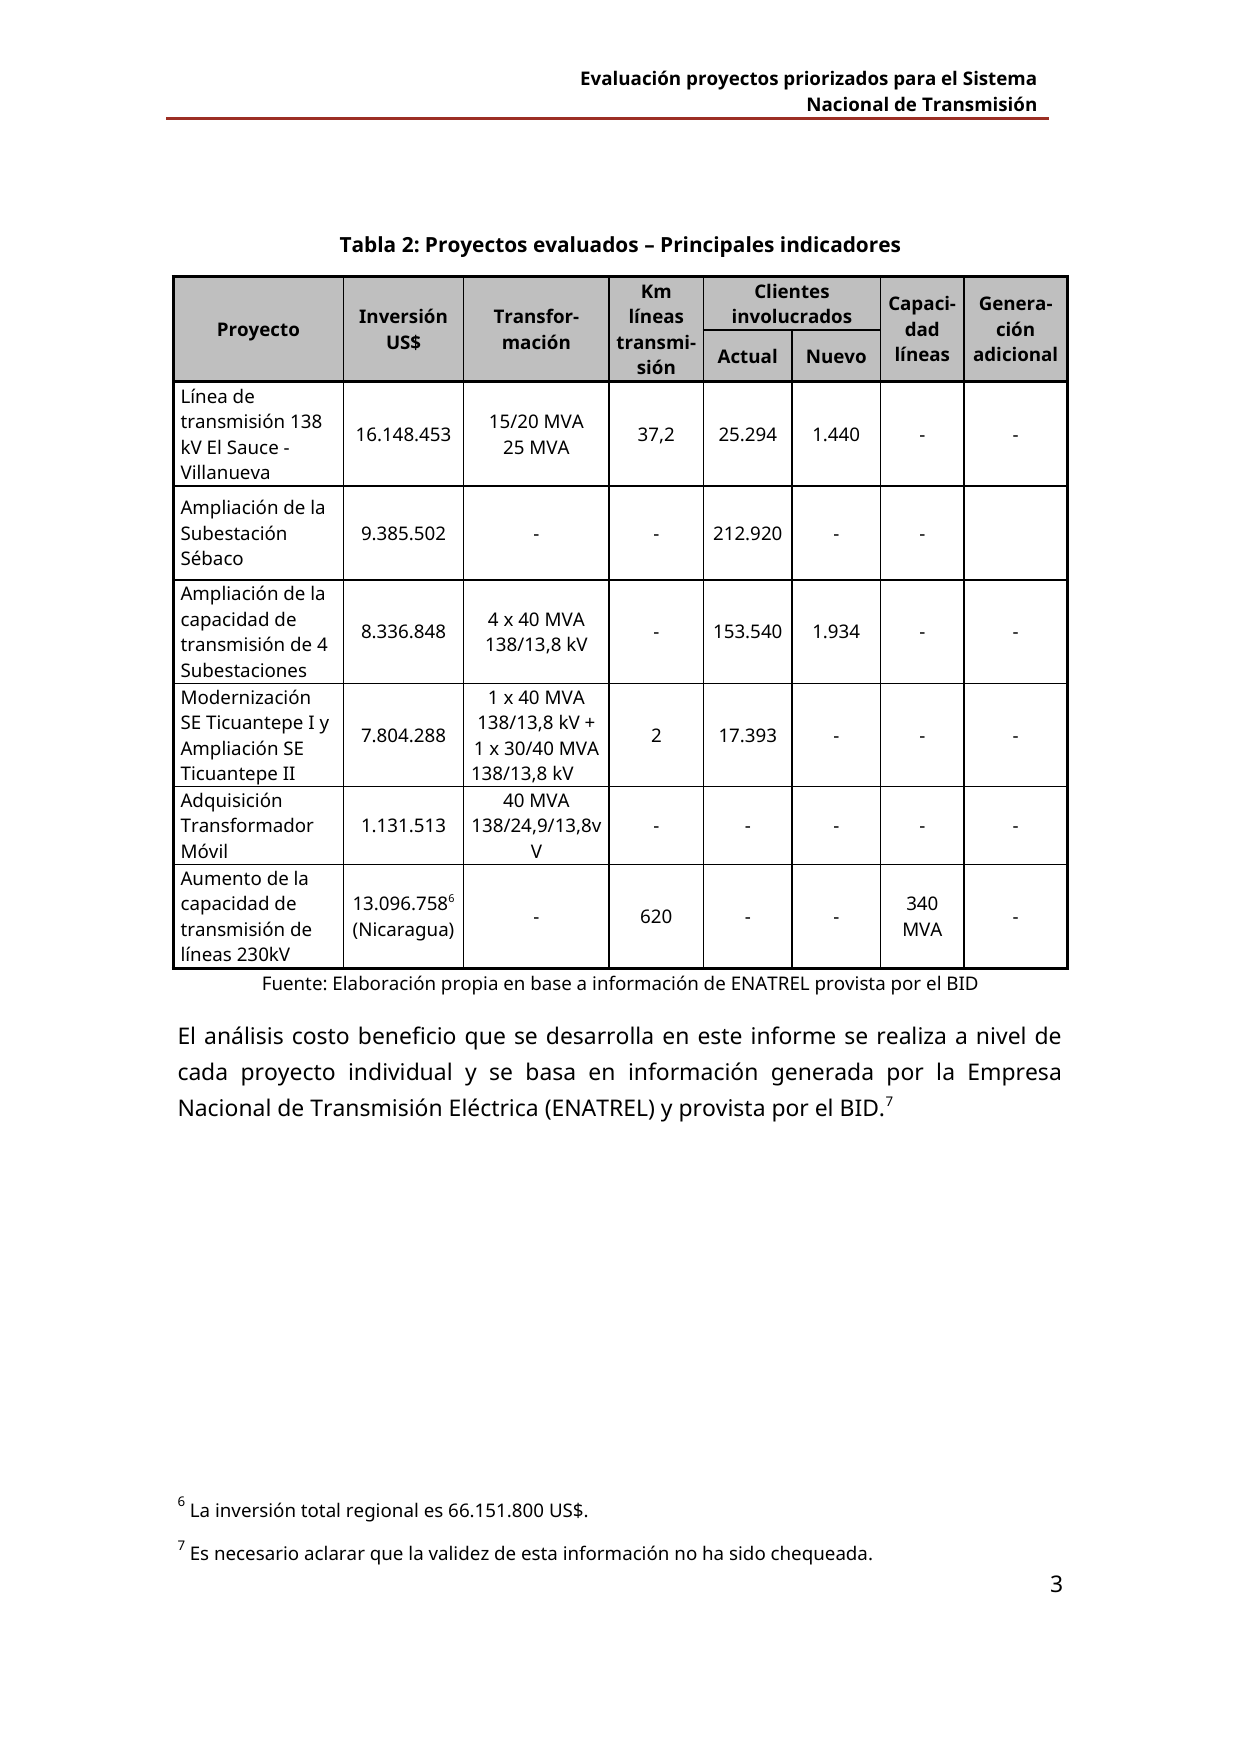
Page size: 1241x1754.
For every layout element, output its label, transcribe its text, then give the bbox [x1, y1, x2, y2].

table_header Capaci-dad líneas [881, 278, 963, 380]
table_cell 9.385.502 [344, 487, 463, 579]
table_cell - [610, 787, 703, 864]
table_cell 2 [610, 684, 703, 786]
table_cell 8.336.848 [344, 581, 463, 683]
table_cell 17.393 [704, 684, 791, 786]
table_cell 1.440 [793, 383, 880, 485]
table_cell - [704, 787, 791, 864]
table_cell - [793, 865, 880, 967]
table_cell 13.096.758 (Nicaragua) [344, 865, 463, 967]
table_cell - [965, 865, 1066, 967]
table_cell 37,2 [610, 383, 703, 485]
table_cell 620 [610, 865, 703, 967]
table_cell - [881, 383, 963, 485]
table_cell - [965, 787, 1066, 864]
table_cell - [704, 865, 791, 967]
table_header Transfor- mación [464, 278, 608, 380]
table_cell 4 x 40 MVA 138/13,8 kV [464, 581, 608, 683]
text Fuente: Elaboración propia en base a información de ENATREL provista por el BID [177, 970, 1063, 996]
table_cell - [965, 684, 1066, 786]
table_cell - [464, 487, 608, 579]
table_header Proyecto [175, 278, 343, 380]
text Tabla 2: Proyectos evaluados – Principales indicadores [177, 230, 1063, 258]
table_cell Actual [704, 331, 791, 380]
table_cell 153.540 [704, 581, 791, 683]
table_cell 1 x 40 MVA 138/13,8 kV + 1 x 30/40 MVA 138/13,8 kV [464, 684, 608, 786]
table_cell - [464, 865, 608, 967]
table_cell - [881, 787, 963, 864]
table_cell Modernización SE Ticuantepe I y Ampliación SE Ticuantepe II [175, 684, 343, 786]
table_cell Ampliación de la Subestación Sébaco [175, 487, 343, 579]
table_cell - [610, 581, 703, 683]
table_cell - [881, 487, 963, 579]
table_cell 16.148.453 [344, 383, 463, 485]
table_header Clientes involucrados [704, 278, 880, 329]
table_cell 15/20 MVA 25 MVA [464, 383, 608, 485]
table_cell 1.131.513 [344, 787, 463, 864]
table_cell 1.934 [793, 581, 880, 683]
table_cell - [881, 581, 963, 683]
table_cell 7.804.288 [344, 684, 463, 786]
table_cell 25.294 [704, 383, 791, 485]
table_header Genera-ción adicional [965, 278, 1066, 380]
table_cell - [793, 684, 880, 786]
table_cell 340 MVA [881, 865, 963, 967]
table_cell Nuevo [793, 331, 880, 380]
table_cell - [965, 581, 1066, 683]
table_cell - [965, 383, 1066, 485]
table_cell Aumento de la capacidad de transmisión de líneas 230kV [175, 865, 343, 967]
table_cell Línea de transmisión 138 kV El Sauce - Villanueva [175, 383, 343, 485]
table_header Inversión US$ [344, 278, 463, 380]
table_cell - [610, 487, 703, 579]
table_cell Ampliación de la capacidad de transmisión de 4 Subestaciones [175, 581, 343, 683]
table_cell - [793, 487, 880, 579]
table_cell - [881, 684, 963, 786]
table_cell 40 MVA 138/24,9/13,8vV [464, 787, 608, 864]
table_cell 212.920 [704, 487, 791, 579]
table_cell - [793, 787, 880, 864]
table_cell Adquisición Transformador Móvil [175, 787, 343, 864]
table_header Km líneas transmi-sión [610, 278, 703, 380]
text El análisis costo beneficio que se desarrolla en este informe se realiza a nivel de cada proyecto individual y se basa en información generada por la Empresa Nacional de Transmisión Eléctrica (ENATREL) y provista por el BID. [177, 1020, 1063, 1123]
table_cell [965, 487, 1066, 579]
